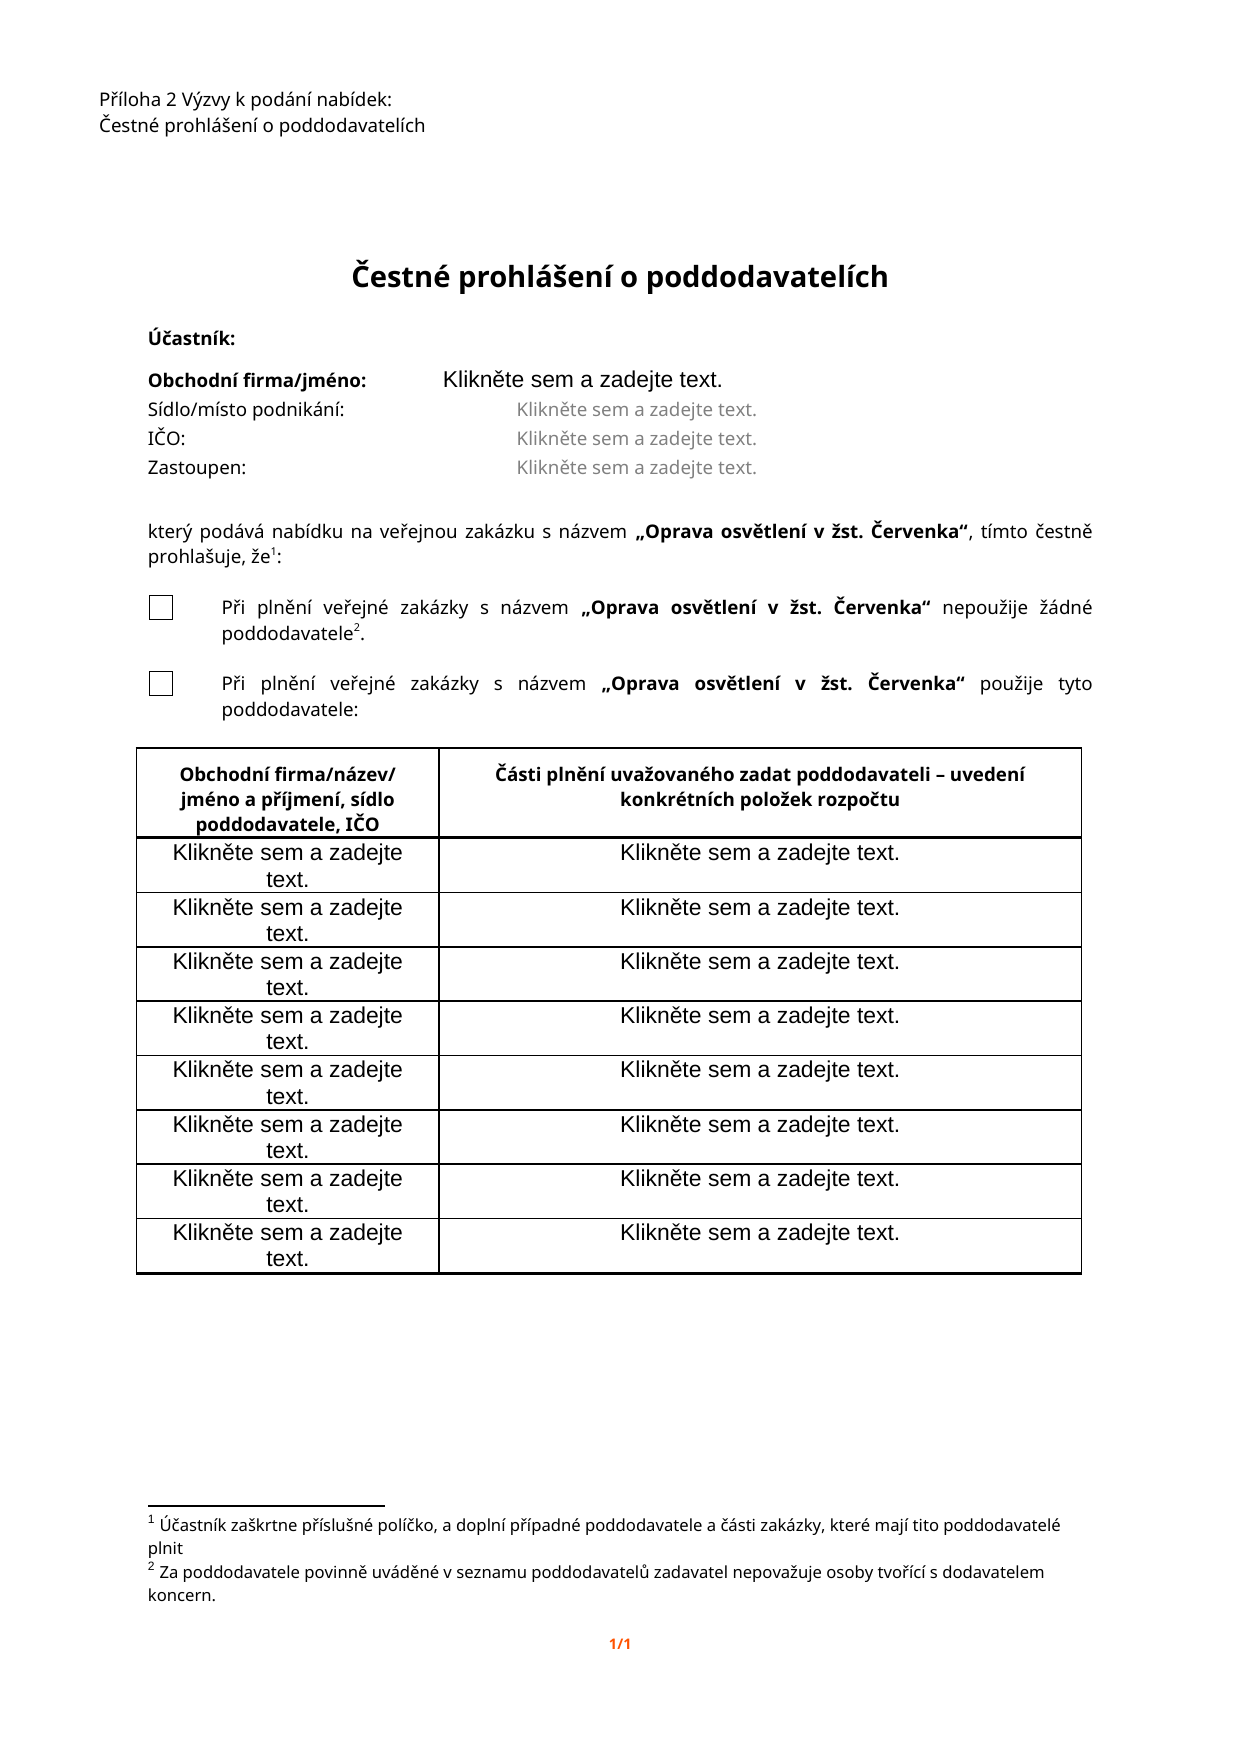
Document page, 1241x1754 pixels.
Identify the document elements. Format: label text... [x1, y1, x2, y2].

text Zastoupen: [148, 451, 1093, 480]
text Při plnění veřejné zakázky s názvem „Oprava osvětlení v žst. Červenka“ použije tyto poddodavatele: [148, 670, 1093, 721]
table_header Části plnění uvažovaného zadat poddodavateli – uvedení konkrétních položek rozpočtu [440, 749, 1081, 836]
title Čestné prohlášení o poddodavatelích [148, 256, 1093, 296]
text IČO: [148, 422, 1093, 451]
text Obchodní firma/jméno: [148, 364, 1093, 393]
text Sídlo/místo podnikání: [148, 393, 1093, 422]
table_header Obchodní firma/název/ jméno a příjmení, sídlo poddodavatele, IČO [137, 749, 438, 836]
text Při plnění veřejné zakázky s názvem „Oprava osvětlení v žst. Červenka“ nepoužije žádné poddodavatele. [148, 594, 1093, 645]
text Účastník: [148, 321, 1093, 352]
text který podává nabídku na veřejnou zakázku s názvem „Oprava osvětlení v žst. Červenka“, tímto čestně prohlašuje, že: [148, 518, 1093, 569]
